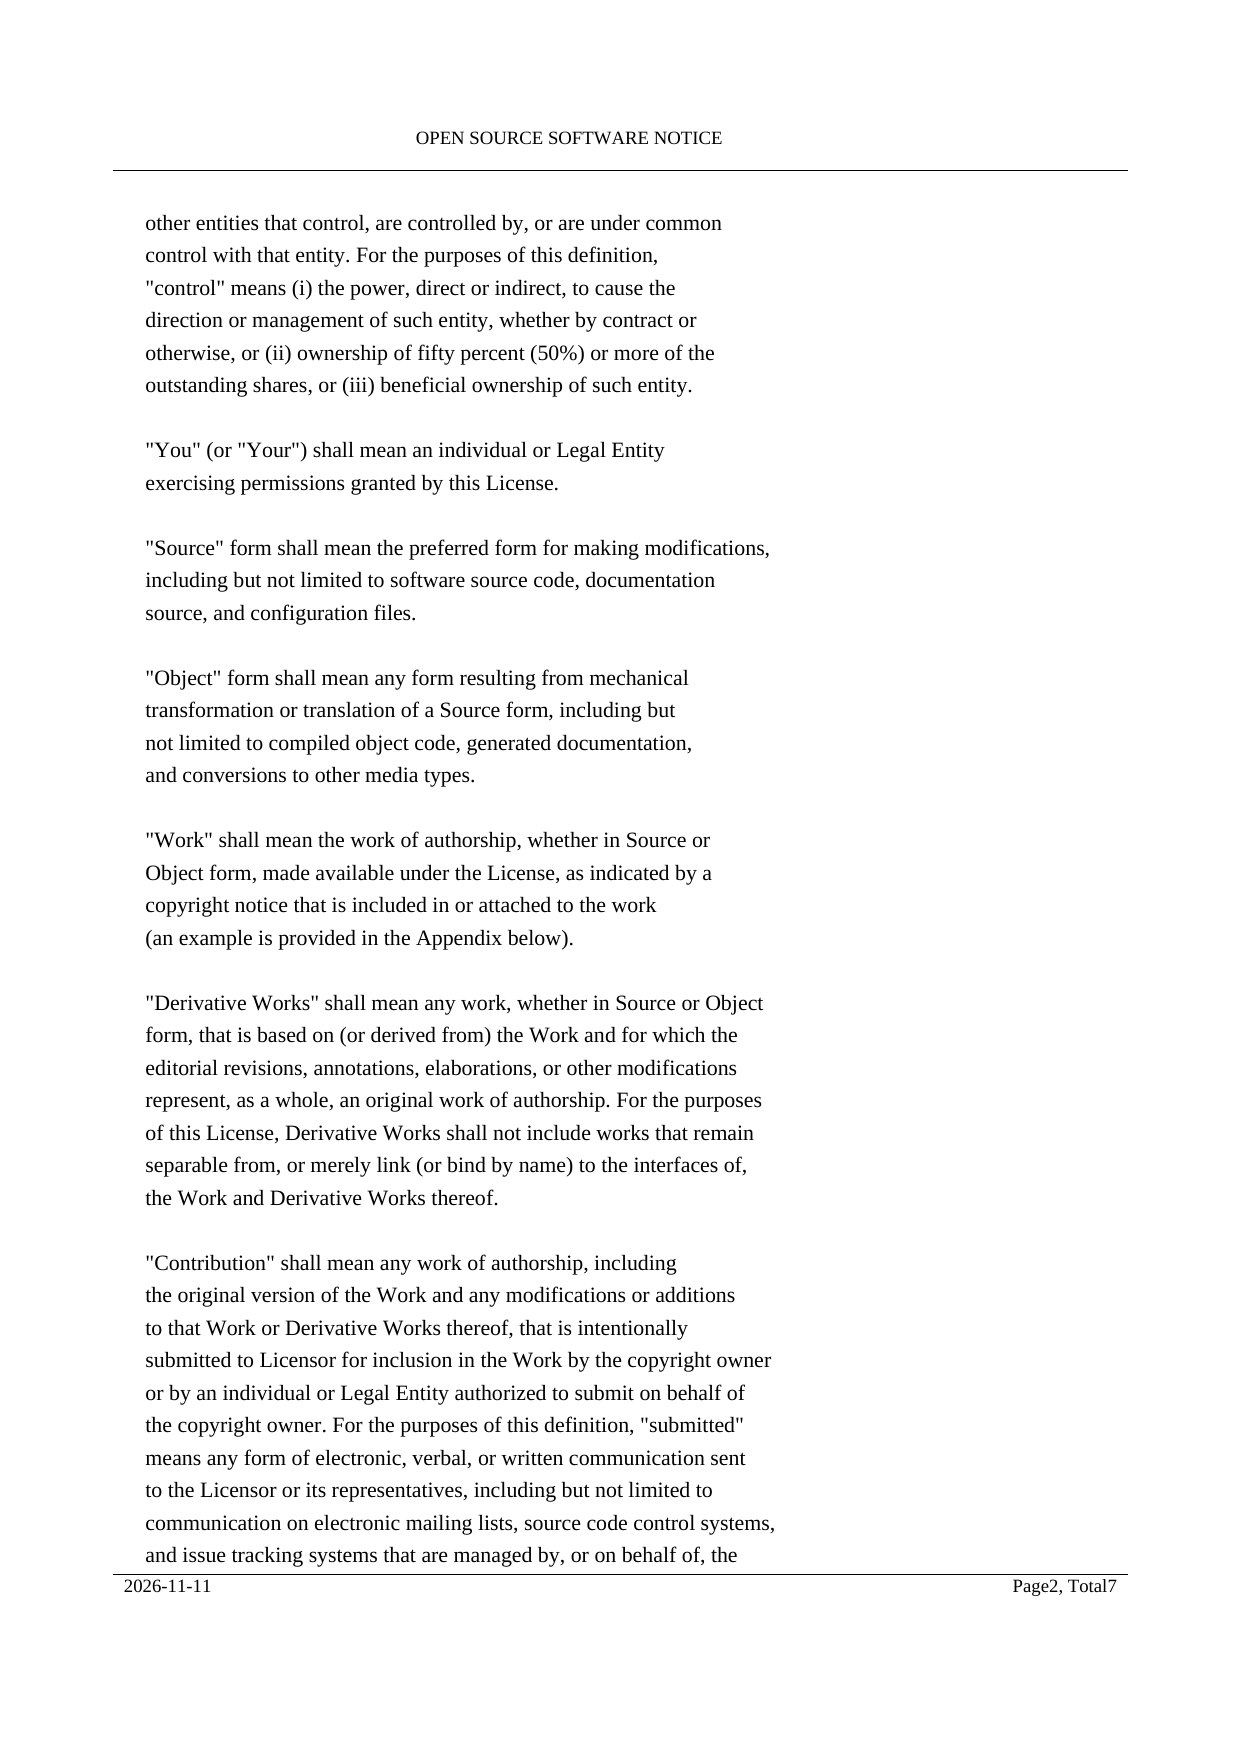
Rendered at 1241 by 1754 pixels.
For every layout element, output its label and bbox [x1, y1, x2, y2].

text [112, 206, 1128, 1571]
